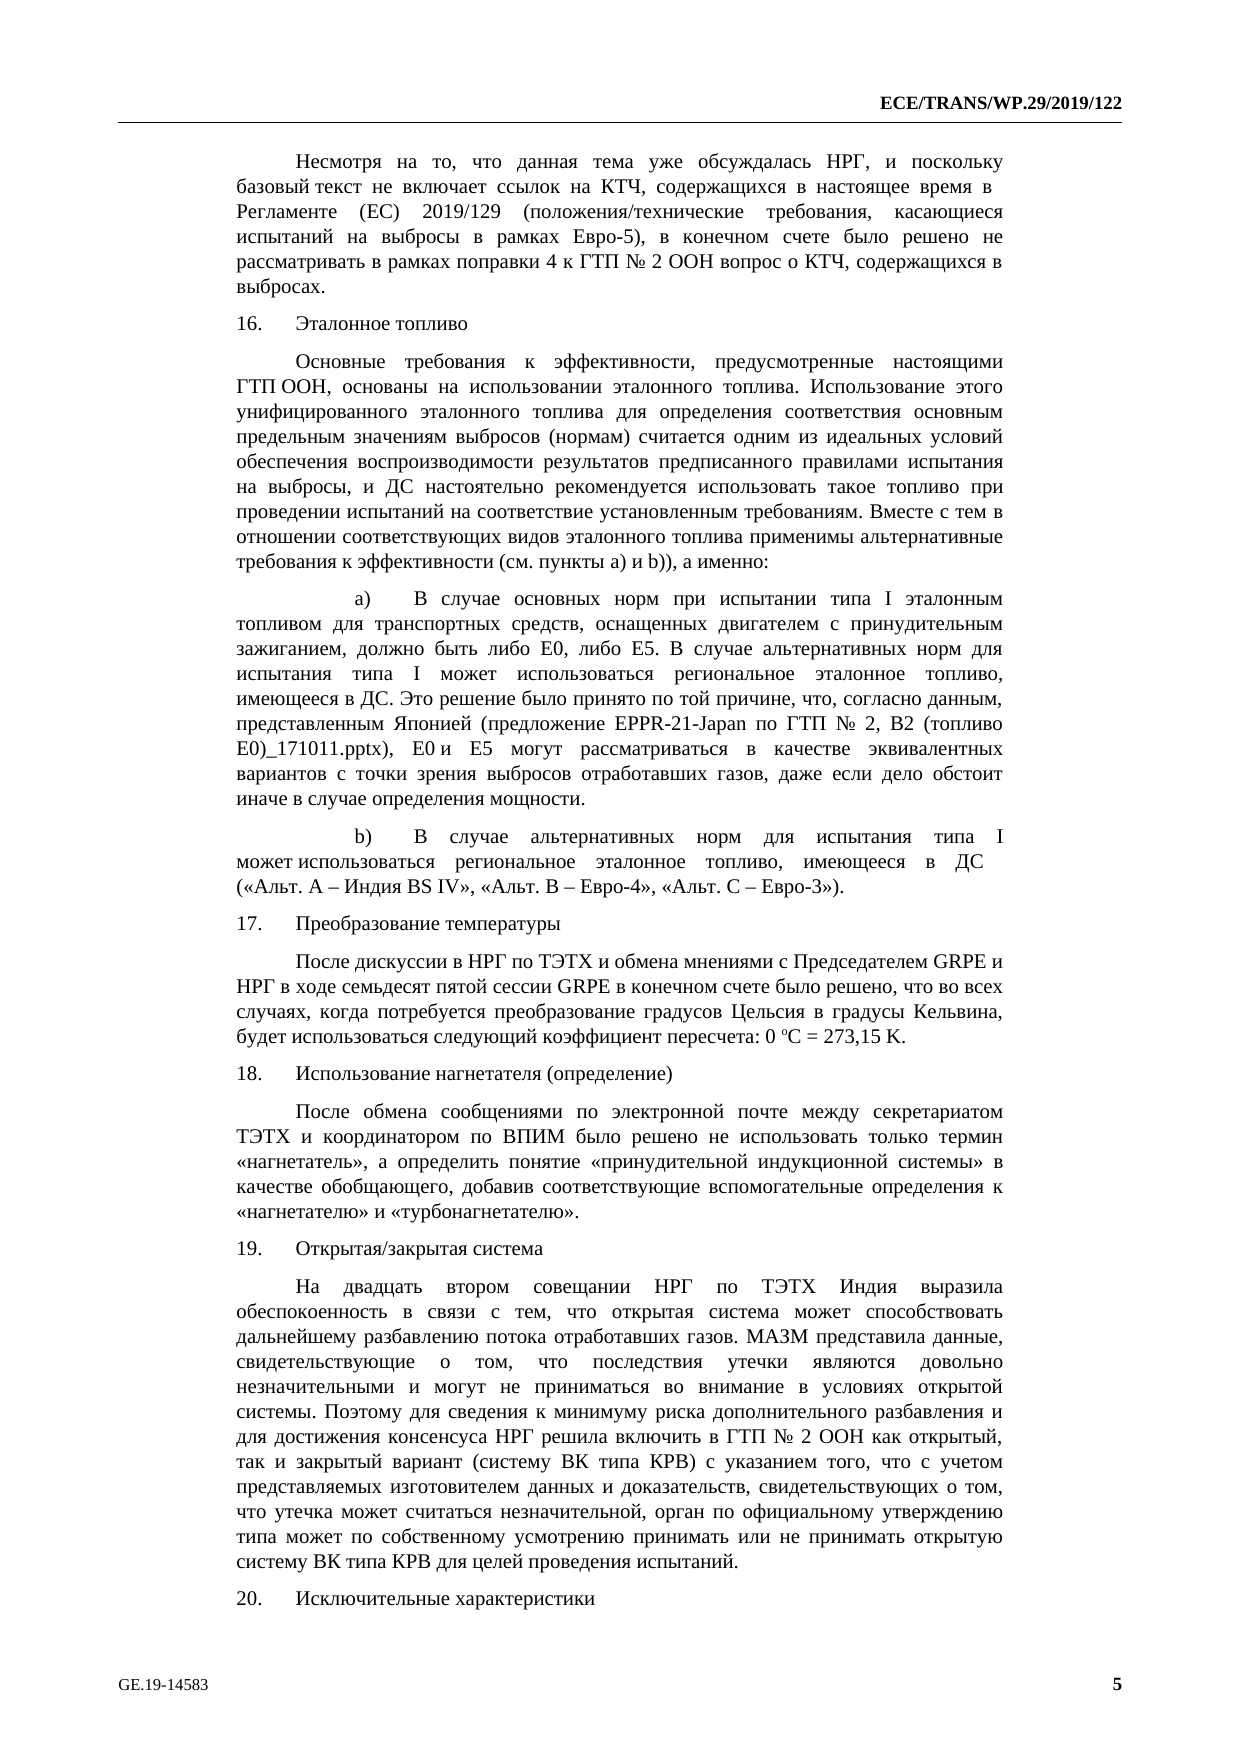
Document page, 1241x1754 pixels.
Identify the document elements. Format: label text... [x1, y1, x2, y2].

text b) В случае альтернативных норм для испытания типа I может использоваться региональное эталонное топливо, имеющееся в ДС («Aльт. A – Индия BS IV», «Aльт. B – Eвро-4», «Aльт. C – Eвро-3»). [236, 823, 1004, 898]
text 16. Эталонное топливо [236, 310, 1004, 335]
text 17. Преобразование температуры [236, 910, 1004, 935]
text 18. Использование нагнетателя (определение) [236, 1060, 1004, 1085]
text На двадцать втором совещании НРГ по ТЭТХ Индия выразила обеспокоенность в связи с тем, что открытая система может способствовать дальнейшему разбавлению потока отработавших газов. МАЗМ представила данные, свидетельствующие о том, что последствия утечки являются довольно незначительными и могут не приниматься во внимание в условиях открытой системы. Поэтому для сведения к минимуму риска дополнительного разбавления и для достижения консенсуса НРГ решила включить в ГТП № 2 ООН как открытый, так и закрытый вариант (систему ВК типа КРВ) с указанием того, что с учетом представляемых изготовителем данных и доказательств, свидетельствующих о том, что утечка может считаться незначительной, орган по официальному утверждению типа может по собственному усмотрению принимать или не принимать открытую систему ВК типа КРВ для целей проведения испытаний. [236, 1273, 1004, 1573]
text После дискуссии в НРГ по ТЭТХ и обмена мнениями с Председателем GRPE и НРГ в ходе семьдесят пятой сессии GRPE в конечном счете было решено, что во всех случаях, когда потребуется преобразование градусов Цельсия в градусы Кельвина, будет использоваться следующий коэффициент пересчета: 0 oC = 273,15 K. [236, 948, 1004, 1048]
text 20. Исключительные характеристики [236, 1585, 1004, 1610]
text Несмотря на то, что данная тема уже обсуждалась НРГ, и поскольку базовый текст не включает ссылок на КТЧ, содержащихся в настоящее время в Регламенте (ЕС) 2019/129 (положения/технические требования, касающиеся испытаний на выбросы в рамках Евро-5), в конечном счете было решено не рассматривать в рамках поправки 4 к ГТП № 2 ООН вопрос о КТЧ, содержащихся в выбросах. [236, 148, 1004, 298]
text Основные требования к эффективности, предусмотренные настоящими ГТП ООН, основаны на использовании эталонного топлива. Использование этого унифицированного эталонного топлива для определения соответствия основным предельным значениям выбросов (нормам) считается одним из идеальных условий обеспечения воспроизводимости результатов предписанного правилами испытания на выбросы, и ДС настоятельно рекомендуется использовать такое топливо при проведении испытаний на соответствие установленным требованиям. Вместе с тем в отношении соответствующих видов эталонного топлива применимы альтернативные требования к эффективности (см. пункты a) и b)), а именно: [236, 348, 1004, 573]
text После обмена сообщениями по электронной почте между секретариатом ТЭТХ и координатором по ВПИМ было решено не использовать только термин «нагнетатель», а определить понятие «принудительной индукционной системы» в качестве обобщающего, добавив соответствующие вспомогательные определения к «нагнетателю» и «турбонагнетателю». [236, 1098, 1004, 1223]
text a) В случае основных норм при испытании типа I эталонным топливом для транспортных средств, оснащенных двигателем с принудительным зажиганием, должно быть либо E0, либо E5. В случае альтернативных норм для испытания типа I может использоваться региональное эталонное топливо, имеющееся в ДС. Это решение было принято по той причине, что, согласно данным, представленным Японией (предложение EPPR-21-Japan по ГТП № 2, В2 (топливо E0)_171011.pptx), E0 и E5 могут рассматриваться в качестве эквивалентных вариантов с точки зрения выбросов отработавших газов, даже если дело обстоит иначе в случае определения мощности. [236, 585, 1004, 810]
text 19. Oткрытая/закрытая система [236, 1235, 1004, 1260]
